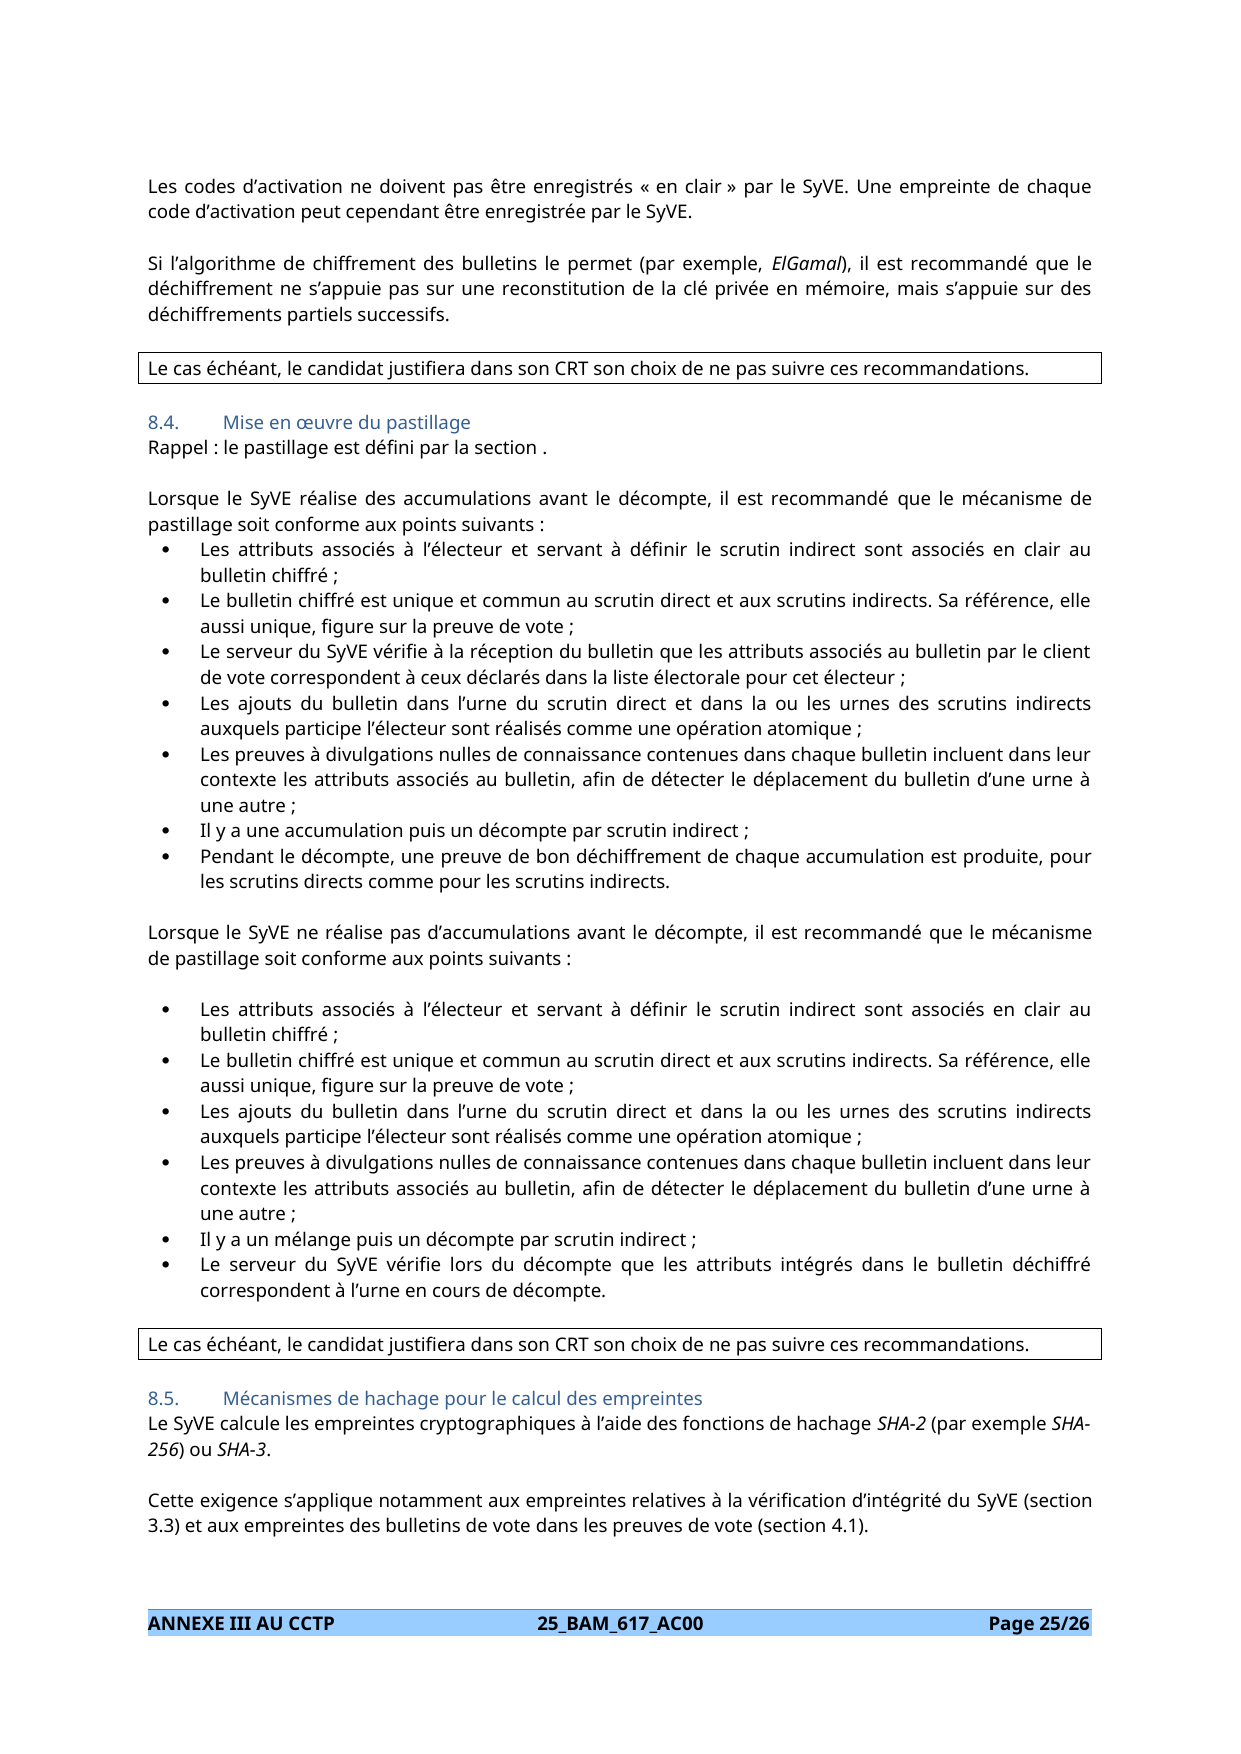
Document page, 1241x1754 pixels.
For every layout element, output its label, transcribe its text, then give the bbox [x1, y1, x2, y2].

list Les attributs associés à l’électeur et servant à définir le scrutin indirect sont associés en clair au bulletin chiffré ; [162, 537, 1092, 588]
text Lorsque le SyVE ne réalise pas d’accumulations avant le décompte, il est recommandé que le mécanisme de pastillage soit conforme aux points suivants : [148, 919, 1092, 971]
subtitle Mise en œuvre du pastillage [148, 409, 1092, 435]
text Le cas échéant, le candidat justifiera dans son CRT son choix de ne pas suivre ces recommandations. [139, 1329, 1101, 1359]
text Le SyVE calcule les empreintes cryptographiques à l’aide des fonctions de hachage SHA-2 (par exemple SHA-256) ou SHA-3. [148, 1411, 1092, 1462]
list Les preuves à divulgations nulles de connaissance contenues dans chaque bulletin incluent dans leur contexte les attributs associés au bulletin, afin de détecter le déplacement du bulletin d’une urne à une autre ; [162, 741, 1092, 817]
list Les preuves à divulgations nulles de connaissance contenues dans chaque bulletin incluent dans leur contexte les attributs associés au bulletin, afin de détecter le déplacement du bulletin d’une urne à une autre ; [162, 1149, 1092, 1226]
list Les ajouts du bulletin dans l’urne du scrutin direct et dans la ou les urnes des scrutins indirects auxquels participe l’électeur sont réalisés comme une opération atomique ; [162, 1098, 1092, 1149]
list Il y a un mélange puis un décompte par scrutin indirect ; [162, 1226, 1092, 1251]
text Les codes d’activation ne doivent pas être enregistrés « en clair » par le SyVE. Une empreinte de chaque code d’activation peut cependant être enregistrée par le SyVE. [148, 173, 1092, 224]
list Le bulletin chiffré est unique et commun au scrutin direct et aux scrutins indirects. Sa référence, elle aussi unique, figure sur la preuve de vote ; [162, 588, 1092, 639]
list Les attributs associés à l’électeur et servant à définir le scrutin indirect sont associés en clair au bulletin chiffré ; [162, 996, 1092, 1047]
subtitle Mécanismes de hachage pour le calcul des empreintes [148, 1385, 1092, 1411]
list Pendant le décompte, une preuve de bon déchiffrement de chaque accumulation est produite, pour les scrutins directs comme pour les scrutins indirects. [162, 843, 1092, 894]
list Il y a une accumulation puis un décompte par scrutin indirect ; [162, 817, 1092, 843]
list Le serveur du SyVE vérifie lors du décompte que les attributs intégrés dans le bulletin déchiffré correspondent à l’urne en cours de décompte. [162, 1251, 1092, 1302]
text Lorsque le SyVE réalise des accumulations avant le décompte, il est recommandé que le mécanisme de pastillage soit conforme aux points suivants : [148, 486, 1092, 537]
list Les ajouts du bulletin dans l’urne du scrutin direct et dans la ou les urnes des scrutins indirects auxquels participe l’électeur sont réalisés comme une opération atomique ; [162, 690, 1092, 741]
text Rappel : le pastillage est défini par la section 0. [148, 435, 1092, 460]
text Si l’algorithme de chiffrement des bulletins le permet (par exemple, ElGamal), il est recommandé que le déchiffrement ne s’appuie pas sur une reconstitution de la clé privée en mémoire, mais s’appuie sur des déchiffrements partiels successifs. [148, 250, 1092, 326]
text Cette exigence s’applique notamment aux empreintes relatives à la vérification d’intégrité du SyVE (section 3.3) et aux empreintes des bulletins de vote dans les preuves de vote (section 4.1). [148, 1487, 1092, 1538]
list Le bulletin chiffré est unique et commun au scrutin direct et aux scrutins indirects. Sa référence, elle aussi unique, figure sur la preuve de vote ; [162, 1047, 1092, 1098]
list Le serveur du SyVE vérifie à la réception du bulletin que les attributs associés au bulletin par le client de vote correspondent à ceux déclarés dans la liste électorale pour cet électeur ; [162, 639, 1092, 690]
text Le cas échéant, le candidat justifiera dans son CRT son choix de ne pas suivre ces recommandations. [139, 353, 1101, 383]
